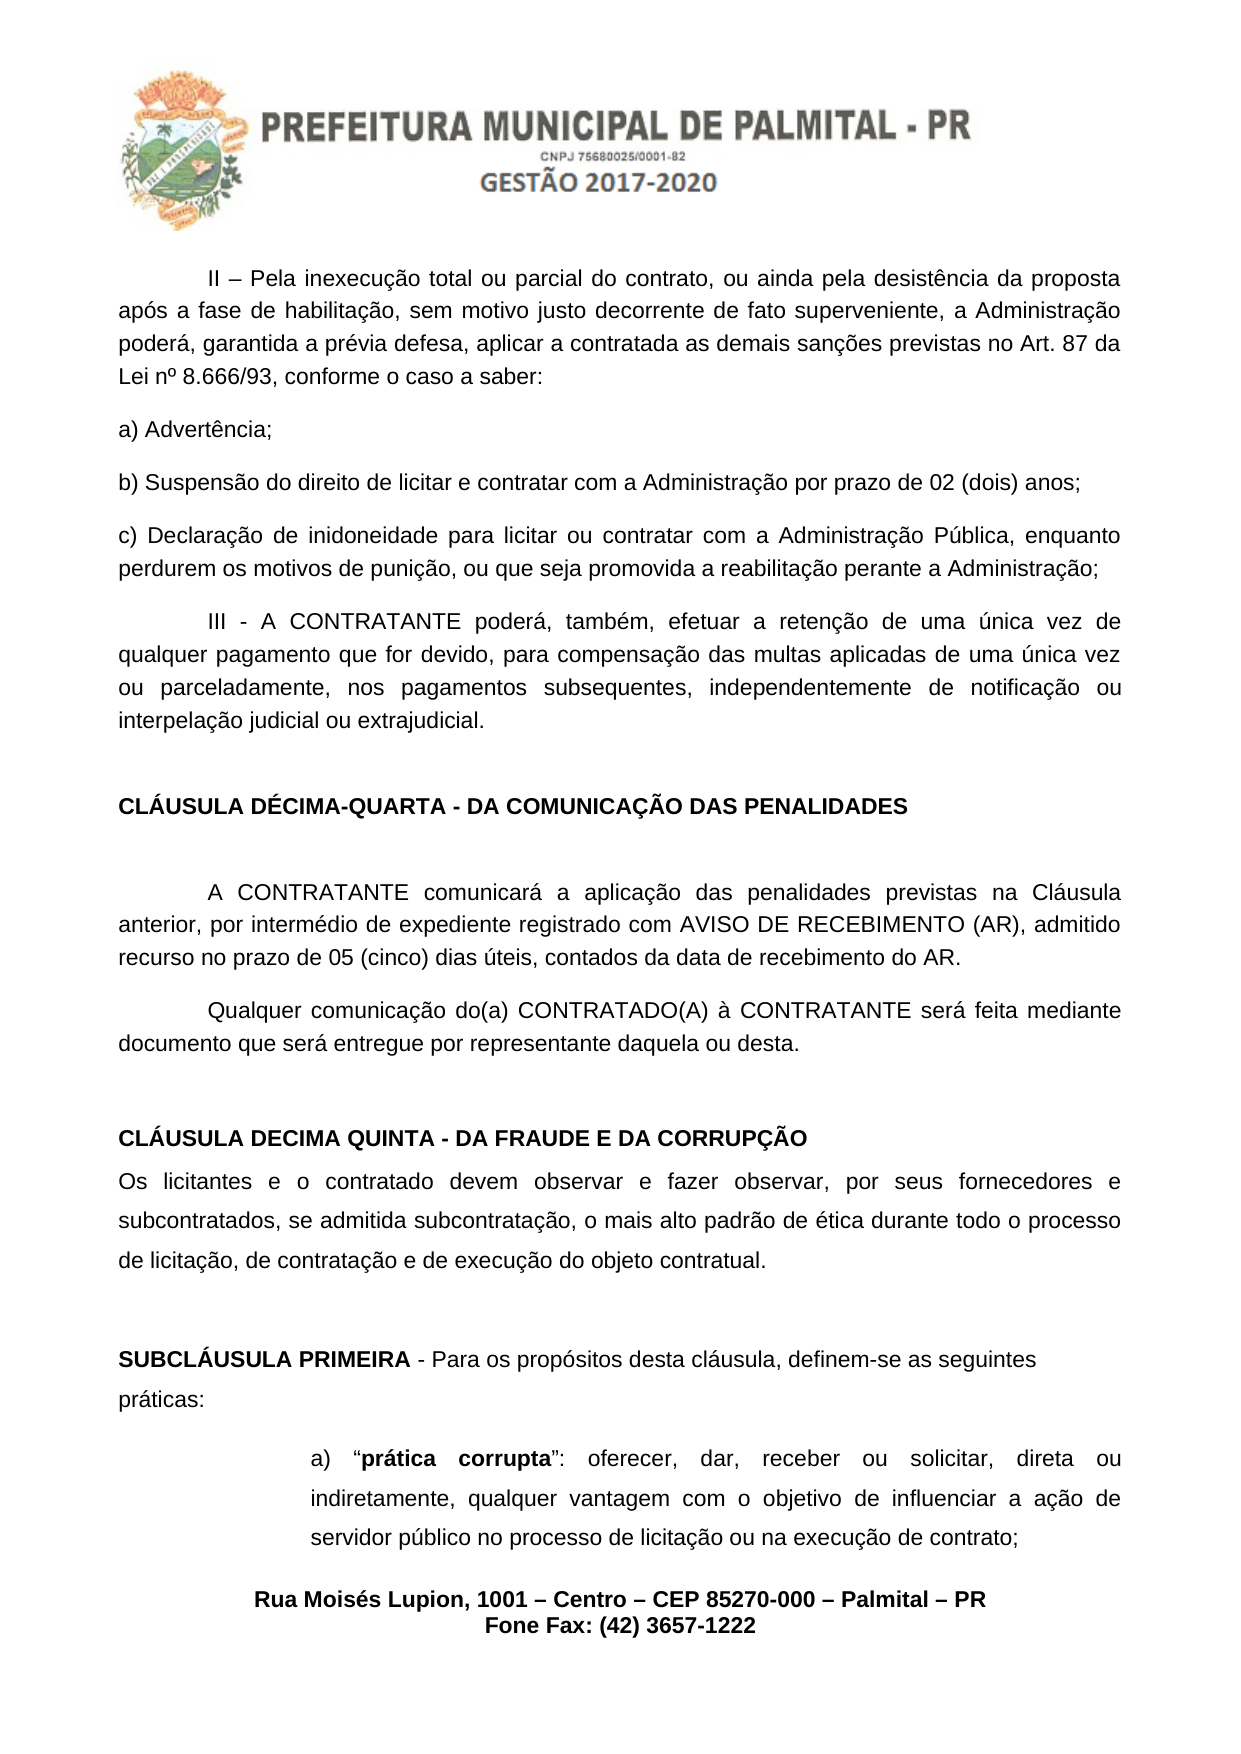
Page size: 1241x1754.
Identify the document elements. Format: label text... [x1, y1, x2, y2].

text CLÁUSULA DECIMA QUINTA - DA FRAUDE E DA CORRUPÇÃO [118, 1125, 1122, 1152]
text III - A CONTRATANTE poderá, também, efetuar a retenção de uma única vez de qualquer pagamento que for devido, para compensação das multas aplicadas de uma única vez ou parceladamente, nos pagamentos subsequentes, independentemente de notificação ou interpelação judicial ou extrajudicial. [118, 602, 1122, 733]
text Os licitantes e o contratado devem observar e fazer observar, por seus fornecedores e subcontratados, se admitida subcontratação, o mais alto padrão de ética durante todo o processo de licitação, de contratação e de execução do objeto contratual. [118, 1168, 1122, 1273]
text b) Suspensão do direito de licitar e contratar com a Administração por prazo de 02 (dois) anos; [118, 463, 1122, 496]
text CLÁUSULA DÉCIMA-QUARTA - DA COMUNICAÇÃO DAS PENALIDADES [118, 786, 1122, 819]
picture [118, 59, 1004, 231]
text Qualquer comunicação do(a) CONTRATADO(A) à CONTRATANTE será feita mediante documento que será entregue por representante daquela ou desta. [118, 991, 1122, 1057]
text SUBCLÁUSULA PRIMEIRA - Para os propósitos desta cláusula, definem-se as seguintes práticas: [118, 1307, 1122, 1412]
text II – Pela inexecução total ou parcial do contrato, ou ainda pela desistência da proposta após a fase de habilitação, sem motivo justo decorrente de fato superveniente, a Administração poderá, garantida a prévia defesa, aplicar a contratada as demais sanções previstas no Art. 87 da Lei nº 8.666/93, conforme o caso a saber: [118, 258, 1122, 389]
text A CONTRATANTE comunicará a aplicação das penalidades previstas na Cláusula anterior, por intermédio de expediente registrado com AVISO DE RECEBIMENTO (AR), admitido recurso no prazo de 05 (cinco) dias úteis, contados da data de recebimento do AR. [118, 872, 1122, 971]
text c) Declaração de inidoneidade para licitar ou contratar com a Administração Pública, enquanto perdurem os motivos de punição, ou que seja promovida a reabilitação perante a Administração; [118, 516, 1122, 582]
text a) Advertência; [118, 410, 1122, 442]
text a) “prática corrupta”: oferecer, dar, receber ou solicitar, direta ou indiretamente, qualquer vantagem com o objetivo de influenciar a ação de servidor público no processo de licitação ou na execução de contrato; [310, 1445, 1122, 1551]
